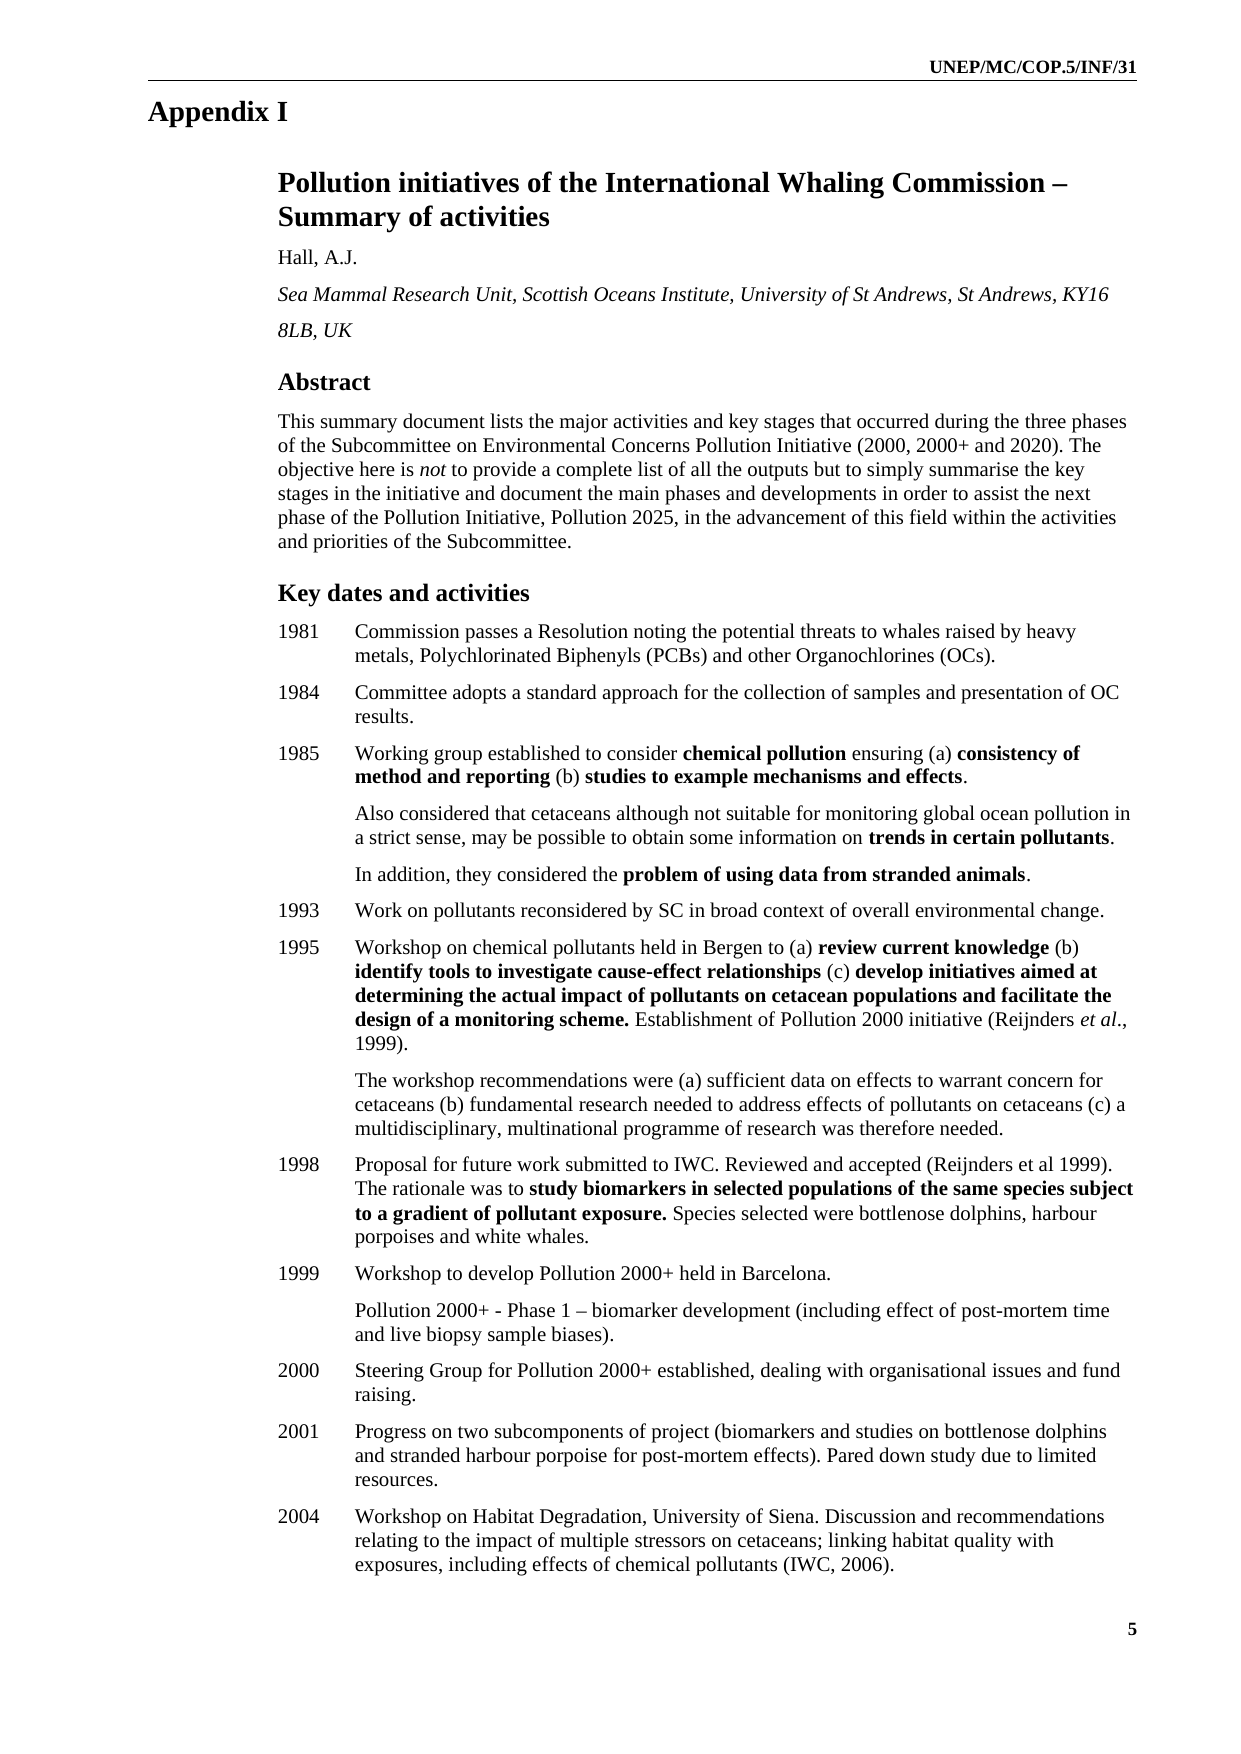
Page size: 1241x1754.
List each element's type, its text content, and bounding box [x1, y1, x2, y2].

text This summary document lists the major activities and key stages that occurred during the three phases of the Subcommittee on Environmental Concerns Pollution Initiative (2000, 2000+ and 2020). The objective here is not to provide a complete list of all the outputs but to simply summarise the key stages in the initiative and document the main phases and developments in order to assist the next phase of the Pollution Initiative, Pollution 2025, in the advancement of this field within the activities and priorities of the Subcommittee. [278, 408, 1137, 553]
text 1981 Commission passes a Resolution noting the potential threats to whales raised by heavy metals, Polychlorinated Biphenyls (PCBs) and other Organochlorines (OCs). [278, 619, 1137, 667]
text Sea Mammal Research Unit, Scottish Oceans Institute, University of St Andrews, St Andrews, KY16 [278, 282, 1137, 306]
title Pollution initiatives of the International Whaling Commission – Summary of activities [278, 166, 1137, 233]
text Also considered that cetaceans although not suitable for monitoring global ocean pollution in a strict sense, may be possible to obtain some information on trends in certain pollutants. [354, 801, 1137, 849]
text 1984 Committee adopts a standard approach for the collection of samples and presentation of OC results. [278, 680, 1137, 728]
text Key dates and activities [148, 578, 1107, 607]
text 2001 Progress on two subcomponents of project (biomarkers and studies on bottlenose dolphins and stranded harbour porpoise for post-mortem effects). Pared down study due to limited resources. [278, 1419, 1137, 1491]
text 1998 Proposal for future work submitted to IWC. Reviewed and accepted (Reijnders et al 1999). The rationale was to study biomarkers in selected populations of the same species subject to a gradient of pollutant exposure. Species selected were bottlenose dolphins, harbour porpoises and white whales. [278, 1152, 1137, 1248]
text 2000 Steering Group for Pollution 2000+ established, dealing with organisational issues and fund raising. [278, 1358, 1137, 1406]
text 1993 Work on pollutants reconsidered by SC in broad context of overall environmental change. [278, 898, 1137, 922]
text 8LB, UK [278, 318, 1137, 342]
text 1995 Workshop on chemical pollutants held in Bergen to (a) review current knowledge (b) identify tools to investigate cause-effect relationships (c) develop initiatives aimed at determining the actual impact of pollutants on cetacean populations and facilitate the design of a monitoring scheme. Establishment of Pollution 2000 initiative (Reijnders et al., 1999). [278, 935, 1137, 1055]
text In addition, they considered the problem of using data from stranded animals. [354, 862, 1137, 886]
text Hall, A.J. [278, 245, 1137, 269]
text Appendix I [148, 94, 1137, 128]
text 2004 Workshop on Habitat Degradation, University of Siena. Discussion and recommendations relating to the impact of multiple stressors on cetaceans; linking habitat quality with exposures, including effects of chemical pollutants (IWC, 2006). [278, 1503, 1137, 1576]
text 1985 Working group established to consider chemical pollution ensuring (a) consistency of method and reporting (b) studies to example mechanisms and effects. [278, 740, 1137, 788]
text The workshop recommendations were (a) sufficient data on effects to warrant concern for cetaceans (b) fundamental research needed to address effects of pollutants on cetaceans (c) a multidisciplinary, multinational programme of research was therefore needed. [354, 1068, 1137, 1140]
text Pollution 2000+ - Phase 1 – biomarker development (including effect of post-mortem time and live biopsy sample biases). [354, 1298, 1137, 1346]
text 1999 Workshop to develop Pollution 2000+ held in Barcelona. [278, 1261, 1137, 1285]
text Abstract [148, 367, 1107, 396]
